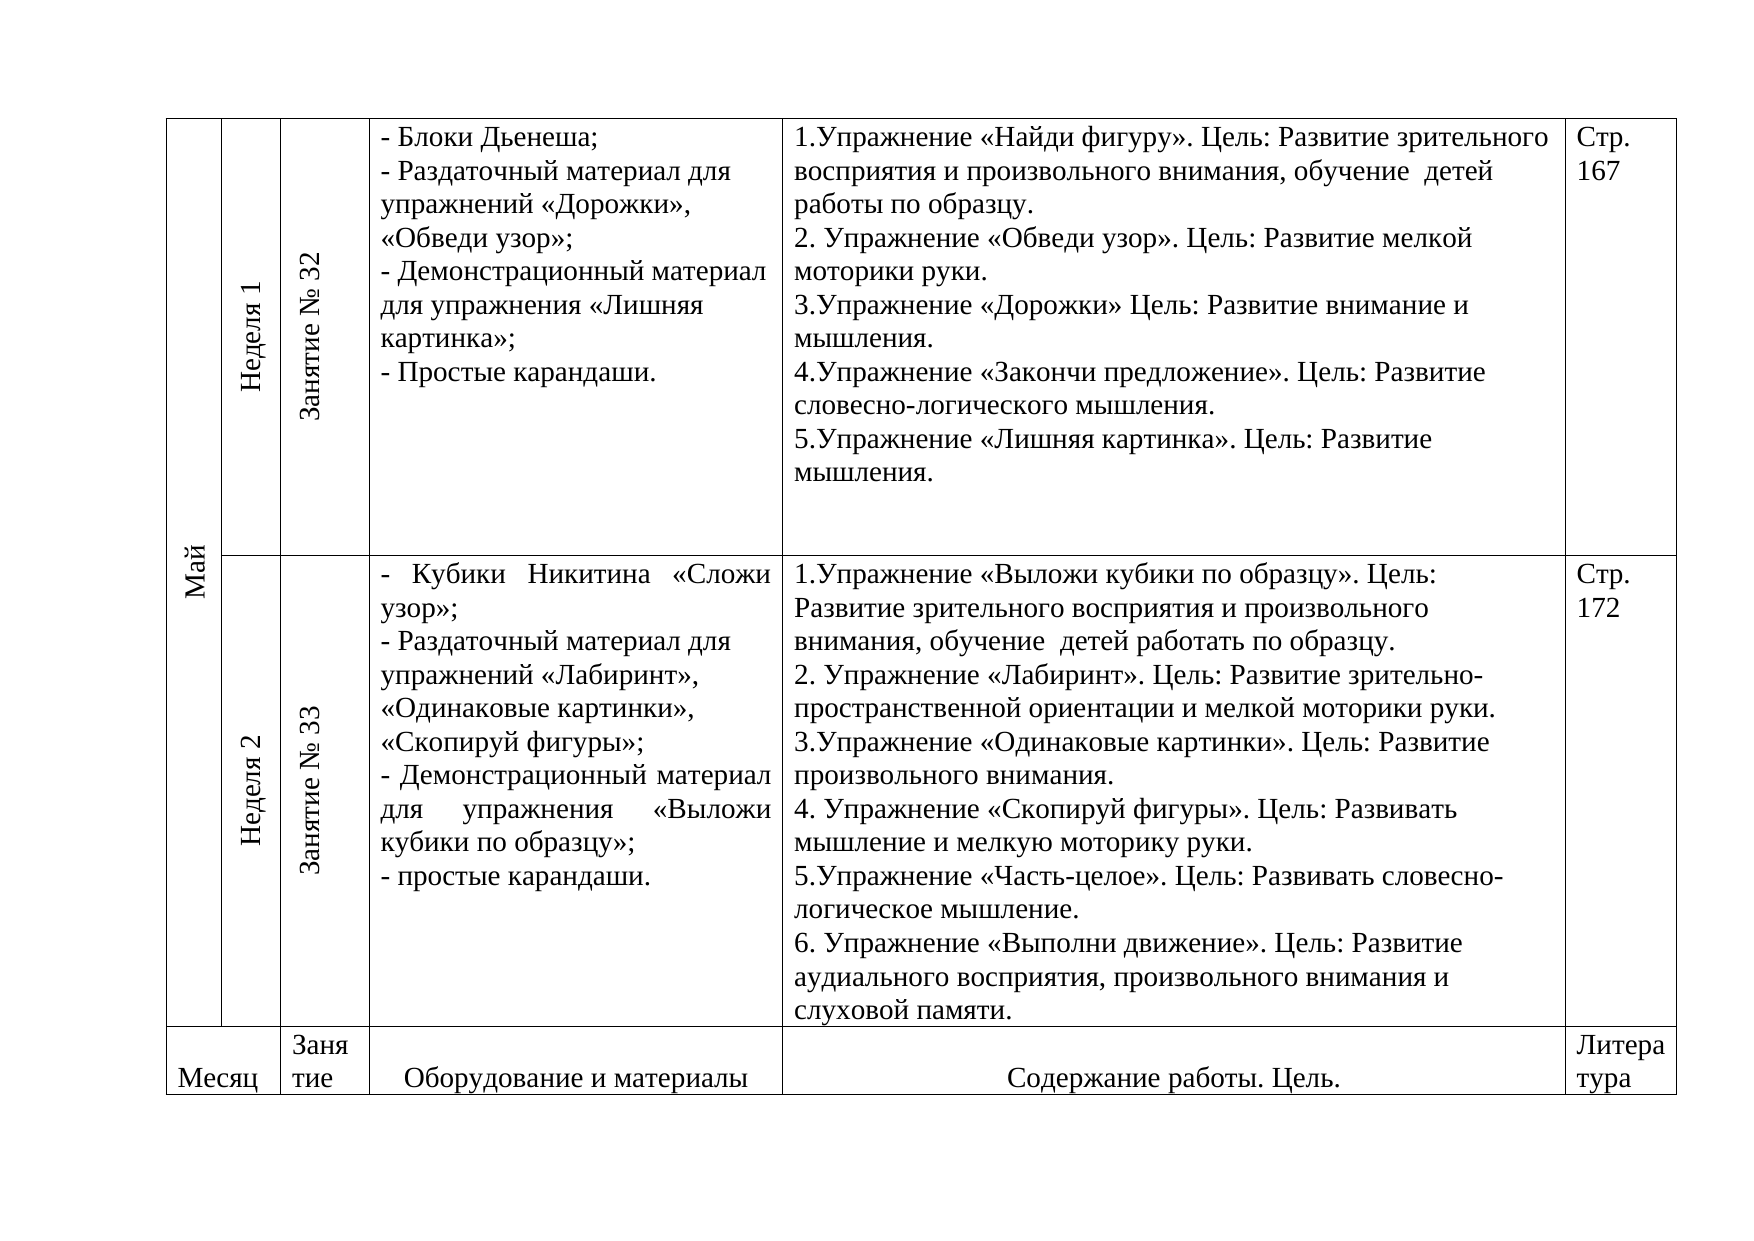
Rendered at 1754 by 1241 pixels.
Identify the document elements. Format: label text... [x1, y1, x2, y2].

table_cell - Блоки Дьенеша; - Раздаточный материал для упражнений «Дорожки», «Обведи узор»; - Демонстрационный материал для упражнения «Лишняя картинка»; - Простые карандаши. [370, 119, 782, 555]
table_cell Неделя 2 [222, 556, 280, 1026]
table_cell Месяц [167, 1027, 280, 1094]
table_cell Литература [1566, 1027, 1676, 1094]
table_cell 1.Упражнение «Найди фигуру». Цель: Развитие зрительного восприятия и произвольного внимания, обучение детей работы по образцу. 2. Упражнение «Обведи узор». Цель: Развитие мелкой моторики руки. 3.Упражнение «Дорожки» Цель: Развитие внимание и мышления. 4.Упражнение «Закончи предложение». Цель: Развитие словесно-логического мышления. 5.Упражнение «Лишняя картинка». Цель: Развитие мышления. [783, 119, 1565, 555]
table_cell Стр. 172 [1566, 556, 1676, 1026]
table_cell 1.Упражнение «Выложи кубики по образцу». Цель: Развитие зрительного восприятия и произвольного внимания, обучение детей работать по образцу. 2. Упражнение «Лабиринт». Цель: Развитие зрительно-пространственной ориентации и мелкой моторики руки. 3.Упражнение «Одинаковые картинки». Цель: Развитие произвольного внимания. 4. Упражнение «Скопируй фигуры». Цель: Развивать мышление и мелкую моторику руки. 5.Упражнение «Часть-целое». Цель: Развивать словесно-логическое мышление. 6. Упражнение «Выполни движение». Цель: Развитие аудиального восприятия, произвольного внимания и слуховой памяти. [783, 556, 1565, 1026]
table_cell Занятие [281, 1027, 369, 1094]
table_cell Содержание работы. Цель. [783, 1027, 1565, 1094]
table_cell - Кубики Никитина «Сложи узор»; - Раздаточный материал для упражнений «Лабиринт», «Одинаковые картинки», «Скопируй фигуры»; - Демонстрационный материал для упражнения «Выложи кубики по образцу»; - простые карандаши. [370, 556, 782, 1026]
table_cell Занятие № 32 [281, 119, 369, 555]
table_cell Май Сентябрь [167, 119, 221, 1026]
table_cell Неделя 1 [222, 119, 280, 555]
table_cell Занятие № 33 [281, 556, 369, 1026]
table_cell Оборудование и материалы [370, 1027, 782, 1094]
table_cell Стр. 167 [1566, 119, 1676, 555]
